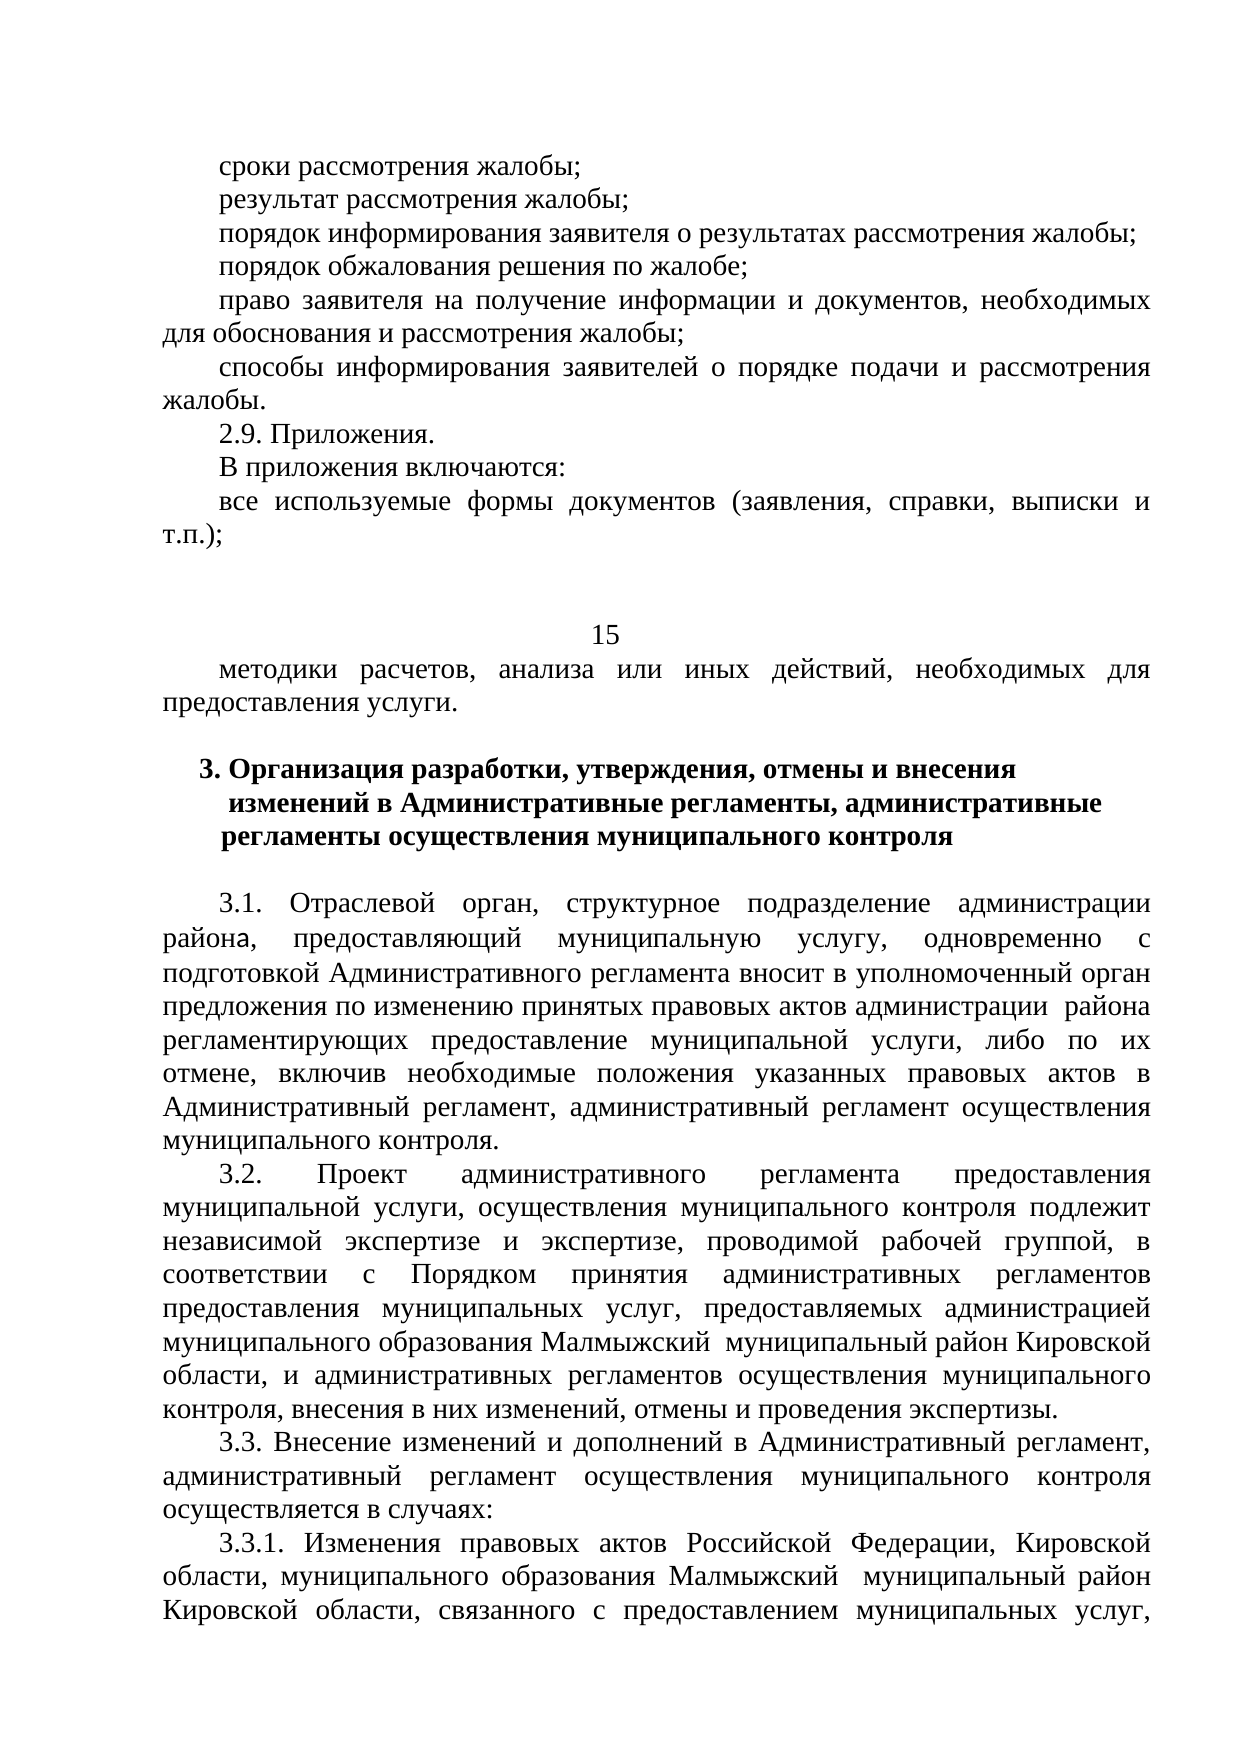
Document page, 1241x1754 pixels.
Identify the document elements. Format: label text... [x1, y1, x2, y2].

text все используемые формы документов (заявления, справки, выписки и т.п.); [162, 483, 1152, 550]
text право заявителя на получение информации и документов, необходимых для обоснования и рассмотрения жалобы; [162, 282, 1152, 349]
text 3.3. Внесение изменений и дополнений в Административный регламент, административный регламент осуществления муниципального контроля осуществляется в случаях: [162, 1424, 1152, 1525]
text 3.2. Проект административного регламента предоставления муниципальной услуги, осуществления муниципального контроля подлежит независимой экспертизе и экспертизе, проводимой рабочей группой, в соответствии с Порядком принятия административных регламентов предоставления муниципальных услуг, предоставляемых администрацией муниципального образования Малмыжский муниципальный район Кировской области, и административных регламентов осуществления муниципального контроля, внесения в них изменений, отмены и проведения экспертизы. [162, 1156, 1152, 1424]
text порядок информирования заявителя о результатах рассмотрения жалобы; [162, 215, 1152, 248]
text результат рассмотрения жалобы; [162, 181, 1152, 215]
text способы информирования заявителей о порядке подачи и рассмотрения жалобы. [162, 349, 1152, 416]
text методики расчетов, анализа или иных действий, необходимых для предоставления услуги. [162, 651, 1152, 718]
text 3.1. Отраслевой орган, структурное подразделение администрации района, предоставляющий муниципальную услугу, одновременно с подготовкой Административного регламента вносит в уполномоченный орган предложения по изменению принятых правовых актов администрации района регламентирующих предоставление муниципальной услуги, либо по их отмене, включив необходимые положения указанных правовых актов в Административный регламент, административный регламент осуществления муниципального контроля. [162, 886, 1152, 1156]
text 2.9. Приложения. [162, 416, 1152, 449]
text сроки рассмотрения жалобы; [162, 148, 1152, 181]
title 3. Организация разработки, утверждения, отмены и внесения [162, 751, 1152, 785]
title регламенты осуществления муниципального контроля [162, 818, 1152, 852]
title изменений в Административные регламенты, административные [162, 785, 1152, 818]
text 15 [162, 617, 1152, 651]
text В приложения включаются: [162, 449, 1152, 483]
text порядок обжалования решения по жалобе; [162, 248, 1152, 282]
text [162, 1525, 1152, 1626]
